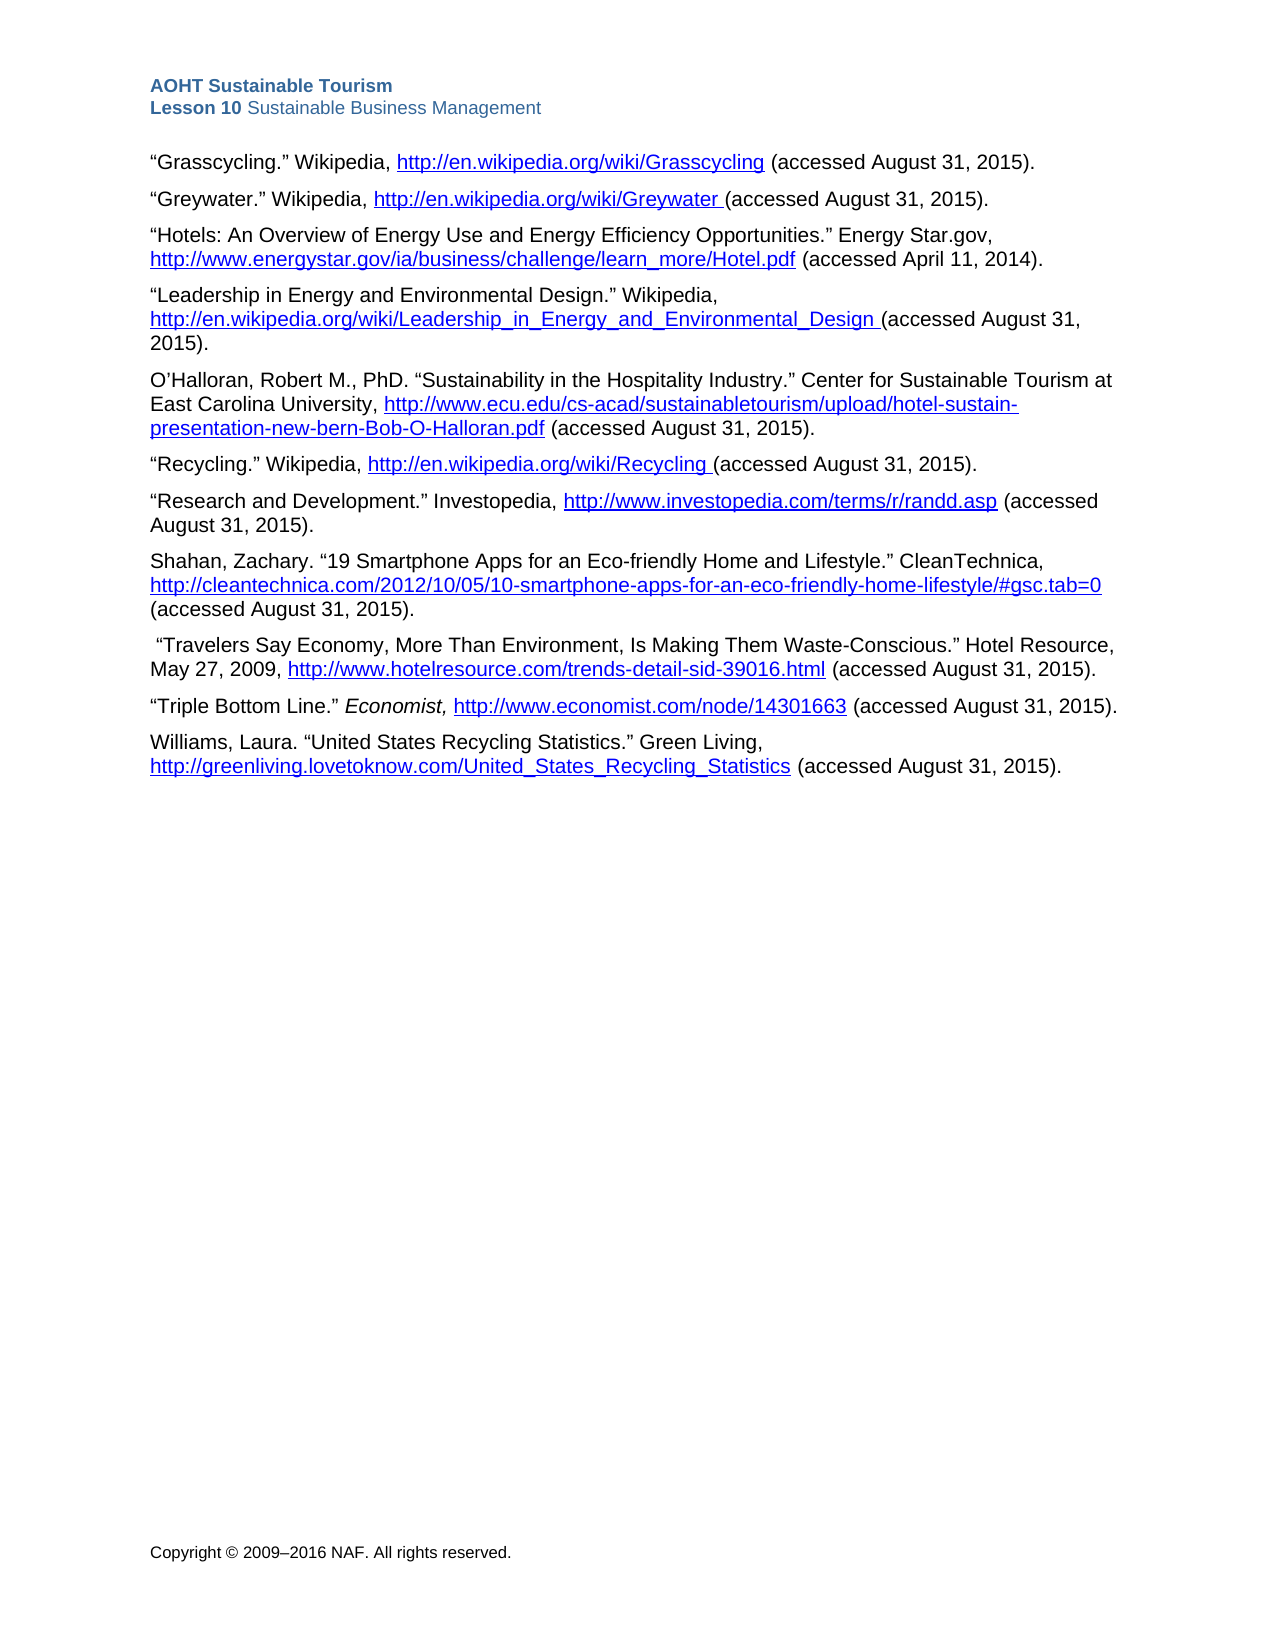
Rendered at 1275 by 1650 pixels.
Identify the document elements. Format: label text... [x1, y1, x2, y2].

text Williams, Laura. “United States Recycling Statistics.” Green Living, http://greenliving.lovetoknow.com/United_States_Recycling_Statistics (accessed August 31, 2015). [150, 730, 1125, 778]
text “Triple Bottom Line.” Economist, http://www.economist.com/node/14301663 (accessed August 31, 2015). [150, 694, 1125, 718]
text “Leadership in Energy and Environmental Design.” Wikipedia, http://en.wikipedia.org/wiki/Leadership_in_Energy_and_Environmental_Design (accessed August 31, 2015). [150, 283, 1125, 355]
text Shahan, Zachary. “19 Smartphone Apps for an Eco-friendly Home and Lifestyle.” CleanTechnica, http://cleantechnica.com/2012/10/05/10-smartphone-apps-for-an-eco-friendly-home-lifestyle/#gsc.tab=0 (accessed August 31, 2015). [150, 549, 1125, 621]
text “Greywater.” Wikipedia, http://en.wikipedia.org/wiki/Greywater (accessed August 31, 2015). [150, 186, 1125, 210]
text “Hotels: An Overview of Energy Use and Energy Efficiency Opportunities.” Energy Star.gov, http://www.energystar.gov/ia/business/challenge/learn_more/Hotel.pdf (accessed April 11, 2014). [150, 223, 1125, 271]
text O’Halloran, Robert M., PhD. “Sustainability in the Hospitality Industry.” Center for Sustainable Tourism at East Carolina University, http://www.ecu.edu/cs-acad/sustainabletourism/upload/hotel-sustain-presentation-new-bern-Bob-O-Halloran.pdf (accessed August 31, 2015). [150, 368, 1125, 439]
text “Travelers Say Economy, More Than Environment, Is Making Them Waste-Conscious.” Hotel Resource, May 27, 2009, http://www.hotelresource.com/trends-detail-sid-39016.html (accessed August 31, 2015). [150, 633, 1125, 681]
text “Recycling.” Wikipedia, http://en.wikipedia.org/wiki/Recycling (accessed August 31, 2015). [150, 452, 1125, 476]
text “Grasscycling.” Wikipedia, http://en.wikipedia.org/wiki/Grasscycling (accessed August 31, 2015). [150, 150, 1125, 174]
text “Research and Development.” Investopedia, http://www.investopedia.com/terms/r/randd.asp (accessed August 31, 2015). [150, 488, 1125, 536]
